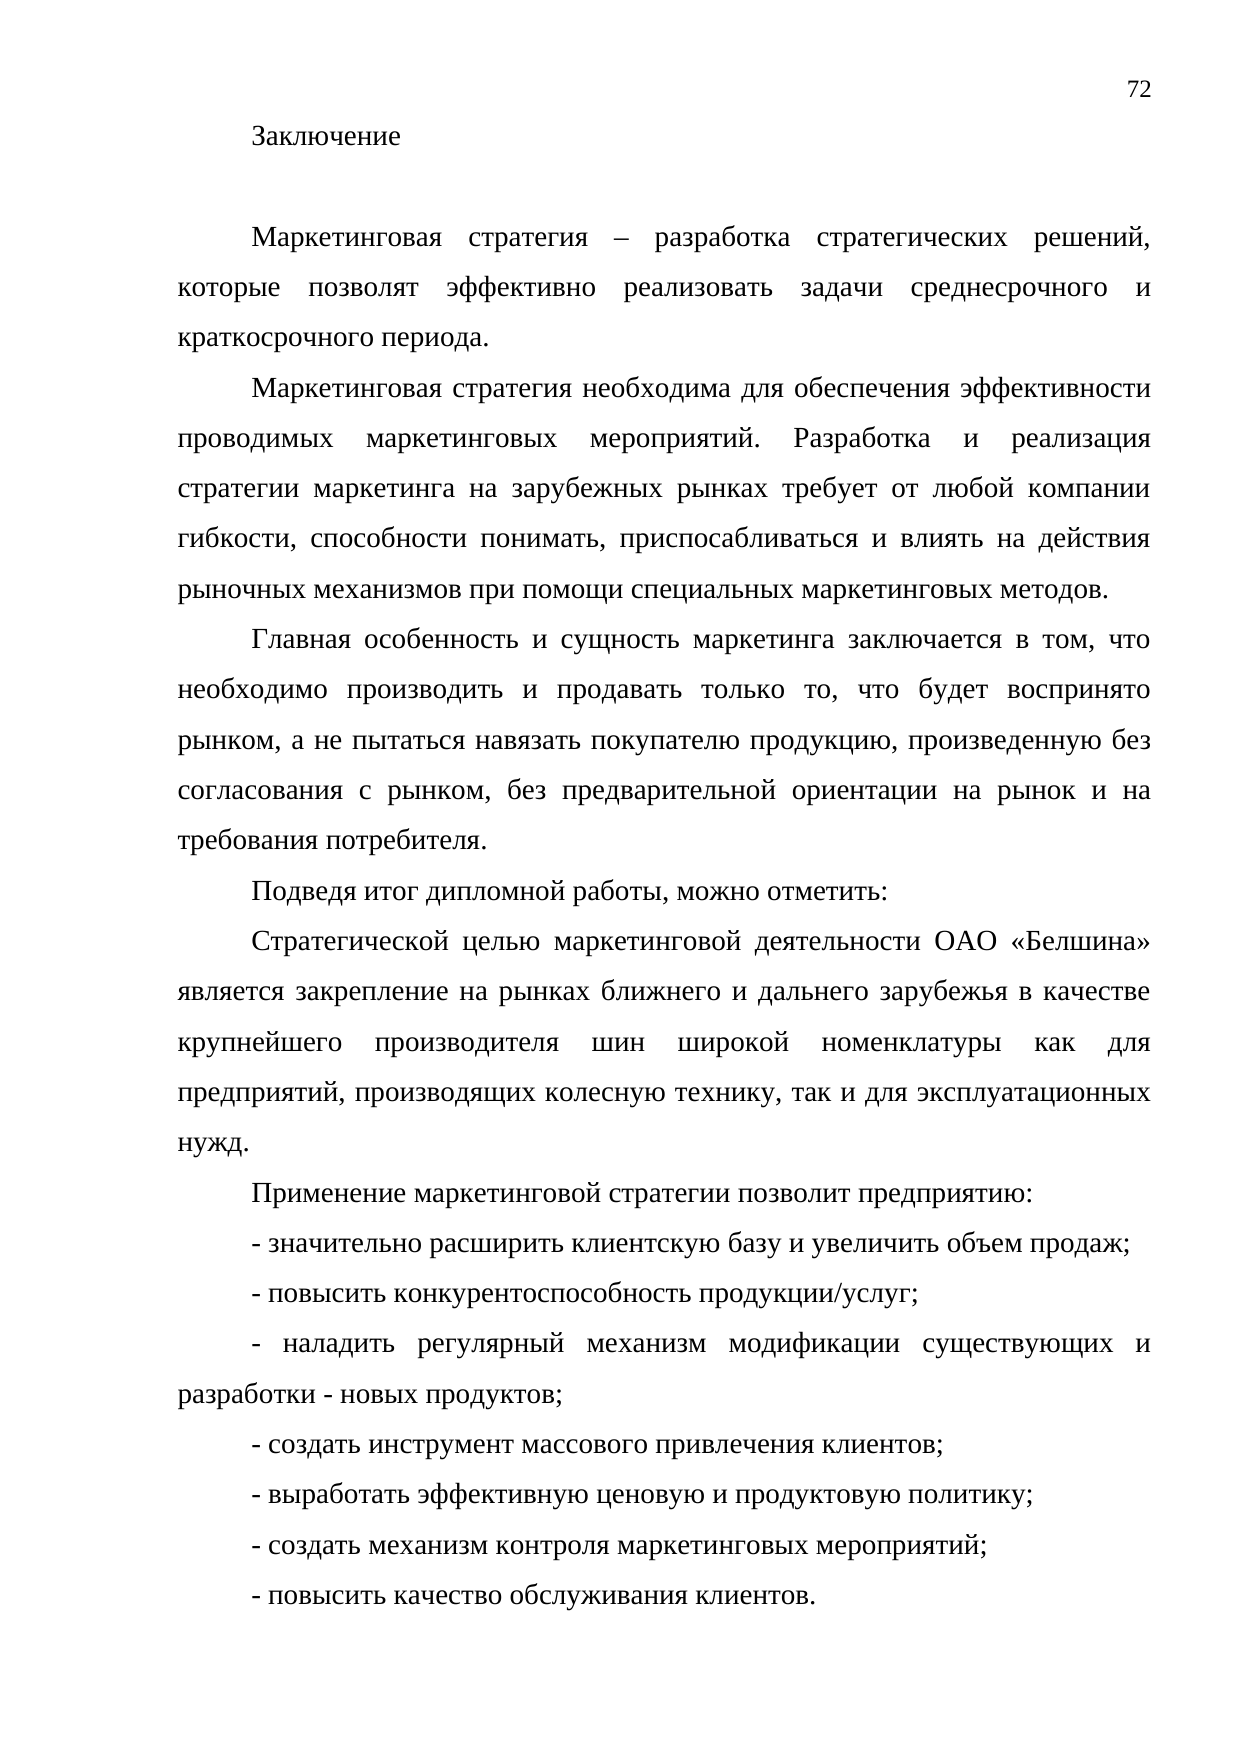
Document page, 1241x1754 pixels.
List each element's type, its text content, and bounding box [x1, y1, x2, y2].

text Заключение [177, 118, 1152, 152]
text - повысить качество обслуживания клиентов. [177, 1577, 1152, 1611]
text - создать механизм контроля маркетинговых мероприятий; [177, 1527, 1152, 1560]
text Применение маркетинговой стратегии позволит предприятию: [177, 1175, 1152, 1208]
text Стратегической целью маркетинговой деятельности ОАО «Белшина» является закрепление на рынках ближнего и дальнего зарубежья в качестве крупнейшего производителя шин широкой номенклатуры как для предприятий, производящих колесную технику, так и для эксплуатационных нужд. [177, 923, 1152, 1158]
text - значительно расширить клиентскую базу и увеличить объем продаж; [177, 1225, 1152, 1258]
text Подведя итог дипломной работы, можно отметить: [177, 873, 1152, 906]
text Главная особенность и сущность маркетинга заключается в том, что необходимо производить и продавать только то, что будет воспринято рынком, а не пытаться навязать покупателю продукцию, произведенную без согласования с рынком, без предварительной ориентации на рынок и на требования потребителя. [177, 621, 1152, 856]
text - наладить регулярный механизм модификации существующих и разработки - новых продуктов; [177, 1326, 1152, 1409]
text - выработать эффективную ценовую и продуктовую политику; [177, 1477, 1152, 1510]
text - создать инструмент массового привлечения клиентов; [177, 1426, 1152, 1460]
text Маркетинговая стратегия необходима для обеспечения эффективности проводимых маркетинговых мероприятий. Разработка и реализация стратегии маркетинга на зарубежных рынках требует от любой компании гибкости, способности понимать, приспосабливаться и влиять на действия рыночных механизмов при помощи специальных маркетинговых методов. [177, 370, 1152, 604]
text Маркетинговая стратегия – разработка стратегических решений, которые позволят эффективно реализовать задачи среднесрочного и краткосрочного периода. [177, 219, 1152, 353]
text - повысить конкурентоспособность продукции/услуг; [177, 1275, 1152, 1309]
